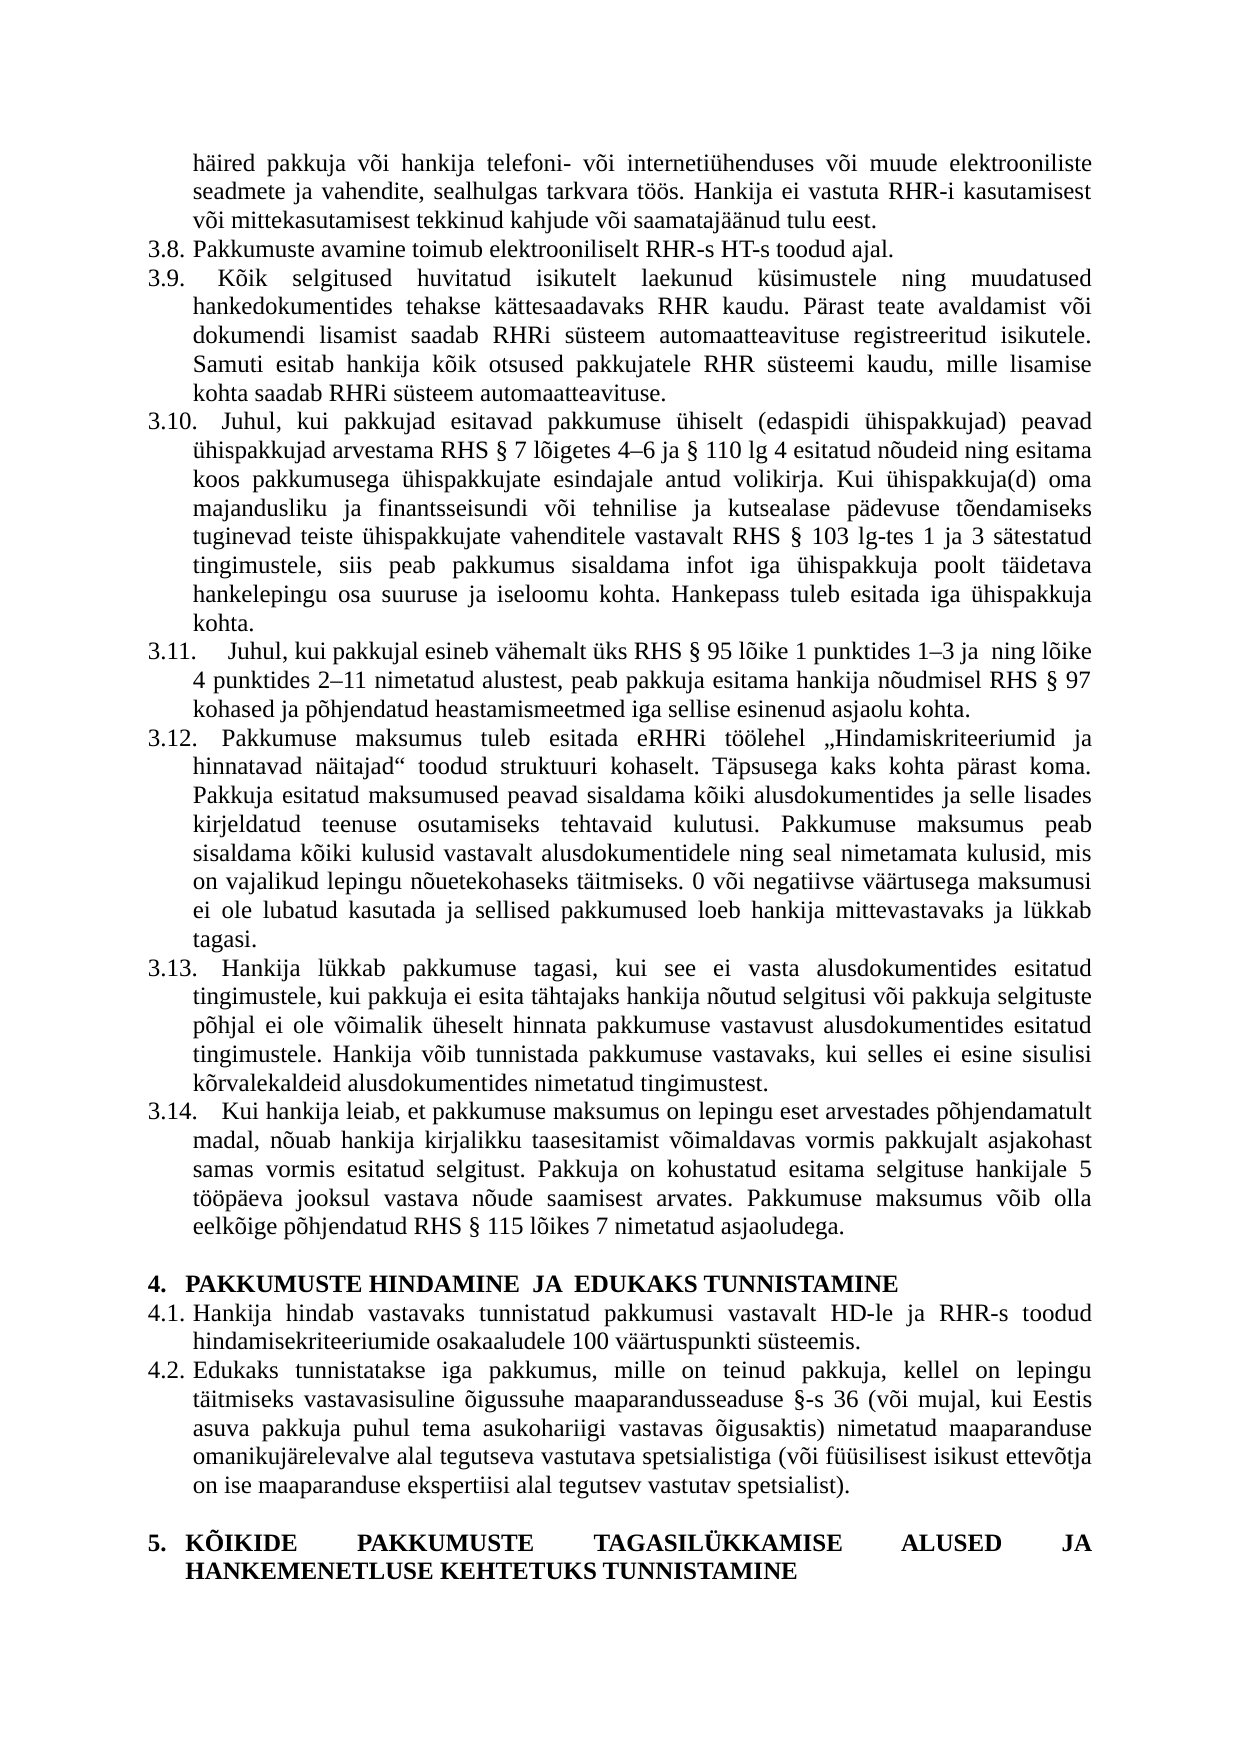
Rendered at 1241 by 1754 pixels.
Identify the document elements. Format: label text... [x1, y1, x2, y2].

text Juhul, kui pakkujad esitavad pakkumuse ühiselt (edaspidi ühispakkujad) peavad ühispakkujad arvestama RHS § 7 lõigetes 4–6 ja § 110 lg 4 esitatud nõudeid ning esitama koos pakkumusega ühispakkujate esindajale antud volikirja. Kui ühispakkuja(d) oma majandusliku ja finantsseisundi või tehnilise ja kutsealase pädevuse tõendamiseks tuginevad teiste ühispakkujate vahenditele vastavalt RHS § 103 lg-tes 1 ja 3 sätestatud tingimustele, siis peab pakkumus sisaldama infot iga ühispakkuja poolt täidetava hankelepingu osa suuruse ja iseloomu kohta. Hankepass tuleb esitada iga ühispakkuja kohta. [148, 406, 1093, 636]
list KÕIKIDE PAKKUMUSTE TAGASILÜKKAMISE ALUSED JA HANKEMENETLUSE KEHTETUKS TUNNISTAMINE [148, 1528, 1093, 1585]
text Pakkumuse maksumus tuleb esitada eRHRi töölehel „Hindamiskriteeriumid ja hinnatavad näitajad“ toodud struktuuri kohaselt. Täpsusega kaks kohta pärast koma. Pakkuja esitatud maksumused peavad sisaldama kõiki alusdokumentides ja selle lisades kirjeldatud teenuse osutamiseks tehtavaid kulutusi. Pakkumuse maksumus peab sisaldama kõiki kulusid vastavalt alusdokumentidele ning seal nimetamata kulusid, mis on vajalikud lepingu nõuetekohaseks täitmiseks. 0 või negatiivse väärtusega maksumusi ei ole lubatud kasutada ja sellised pakkumused loeb hankija mittevastavaks ja lükkab tagasi. [148, 723, 1093, 953]
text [148, 148, 1093, 234]
text Hankija hindab vastavaks tunnistatud pakkumusi vastavalt HD-le ja RHR-s toodud hindamisekriteeriumide osakaaludele 100 väärtuspunkti süsteemis. [148, 1298, 1093, 1355]
list PAKKUMUSTE HINDAMINE JA EDUKAKS TUNNISTAMINE [148, 1269, 1093, 1298]
text Hankija lükkab pakkumuse tagasi, kui see ei vasta alusdokumentides esitatud tingimustele, kui pakkuja ei esita tähtajaks hankija nõutud selgitusi või pakkuja selgituste põhjal ei ole võimalik üheselt hinnata pakkumuse vastavust alusdokumentides esitatud tingimustele. Hankija võib tunnistada pakkumuse vastavaks, kui selles ei esine sisulisi kõrvalekaldeid alusdokumentides nimetatud tingimustest. [148, 953, 1093, 1096]
text Kõik selgitused huvitatud isikutelt laekunud küsimustele ning muudatused hankedokumentides tehakse kättesaadavaks RHR kaudu. Pärast teate avaldamist või dokumendi lisamist saadab RHRi süsteem automaatteavituse registreeritud isikutele. Samuti esitab hankija kõik otsused pakkujatele RHR süsteemi kaudu, mille lisamise kohta saadab RHRi süsteem automaatteavituse. [148, 263, 1093, 406]
text Juhul, kui pakkujal esineb vähemalt üks RHS § 95 lõike 1 punktides 1–3 ja ning lõike 4 punktides 2–11 nimetatud alustest, peab pakkuja esitama hankija nõudmisel RHS § 97 kohased ja põhjendatud heastamismeetmed iga sellise esinenud asjaolu kohta. [148, 636, 1093, 723]
text Pakkumuste avamine toimub elektrooniliselt RHR-s HT-s toodud ajal. [148, 234, 1093, 263]
text Kui hankija leiab, et pakkumuse maksumus on lepingu eset arvestades põhjendamatult madal, nõuab hankija kirjalikku taasesitamist võimaldavas vormis pakkujalt asjakohast samas vormis esitatud selgitust. Pakkuja on kohustatud esitama selgituse hankijale 5 tööpäeva jooksul vastava nõude saamisest arvates. Pakkumuse maksumus võib olla eelkõige põhjendatud RHS § 115 lõikes 7 nimetatud asjaoludega. [148, 1096, 1093, 1240]
text Edukaks tunnistatakse iga pakkumus, mille on teinud pakkuja, kellel on lepingu täitmiseks vastavasisuline õigussuhe maaparandusseaduse §-s 36 (või mujal, kui Eestis asuva pakkuja puhul tema asukohariigi vastavas õigusaktis) nimetatud maaparanduse omanikujärelevalve alal tegutseva vastutava spetsialistiga (või füüsilisest isikust ettevõtja on ise maaparanduse ekspertiisi alal tegutsev vastutav spetsialist). [148, 1355, 1093, 1499]
